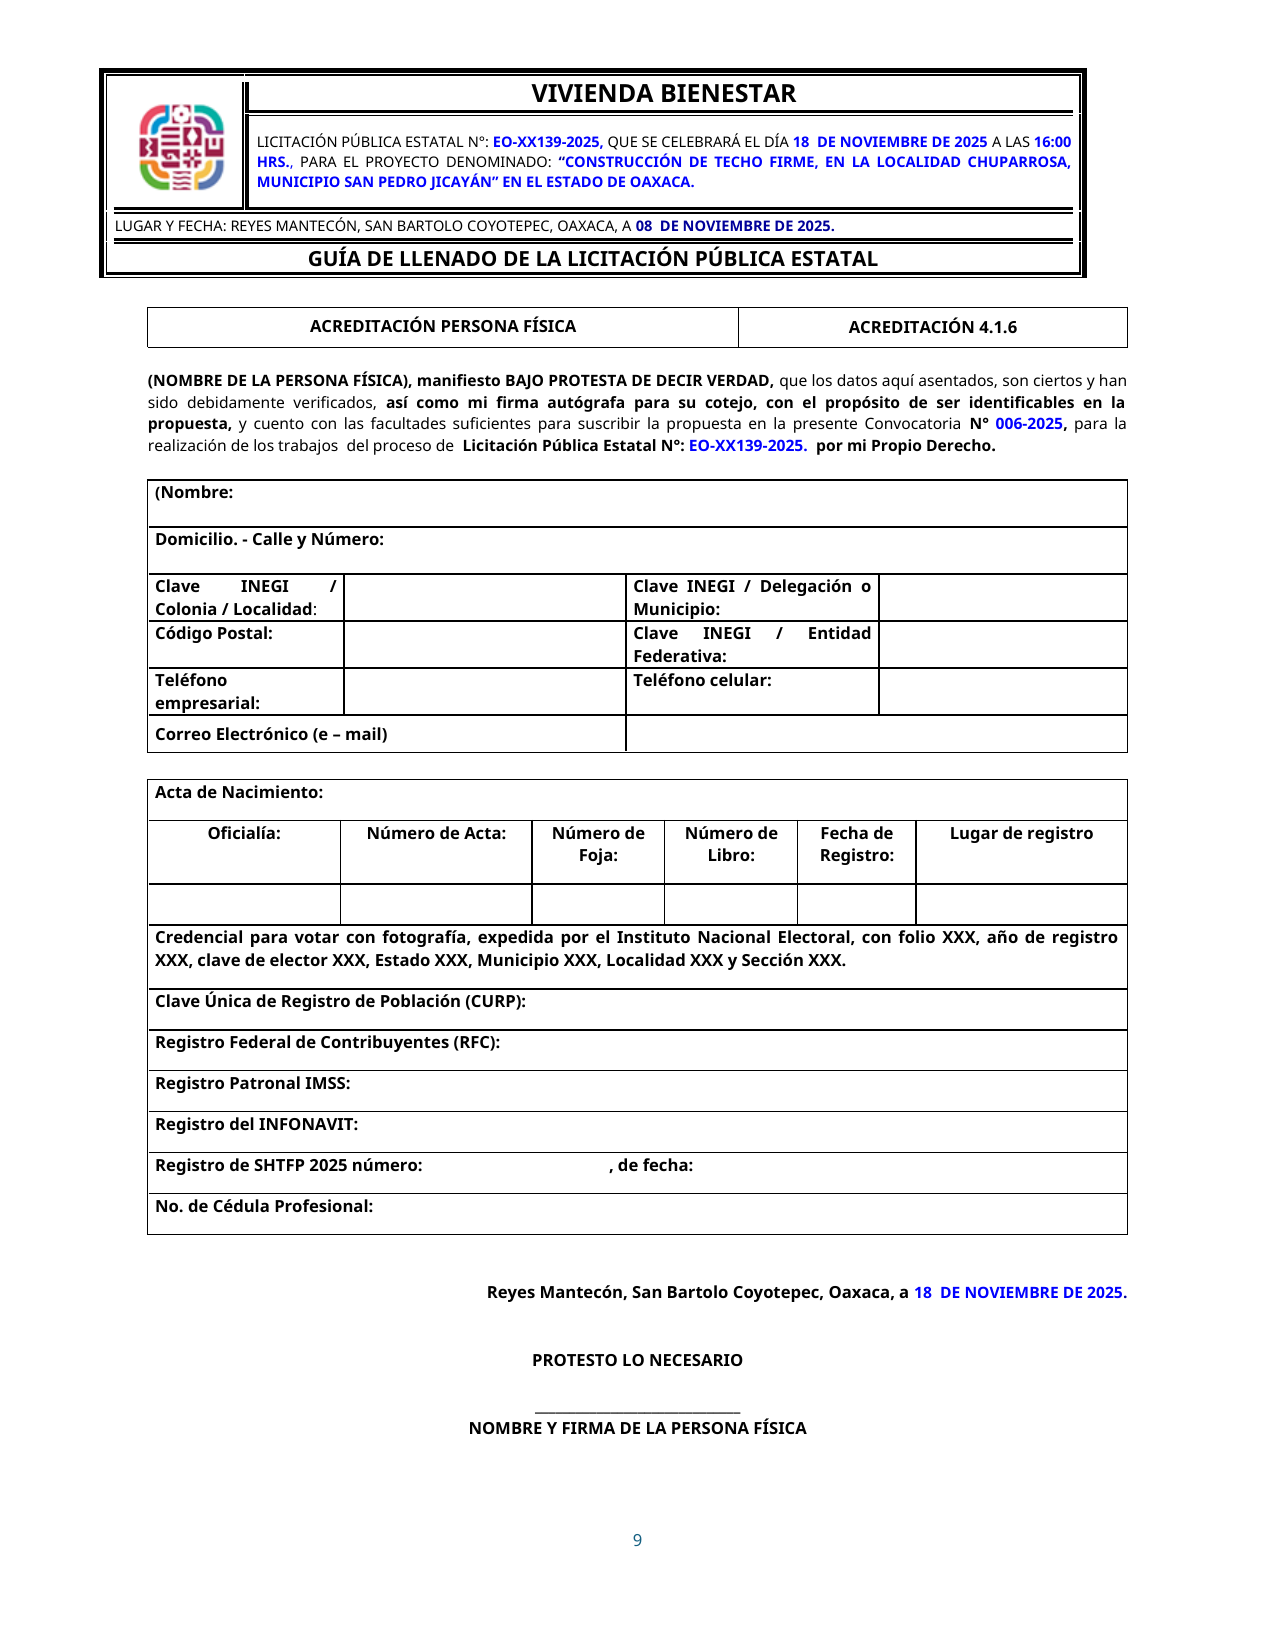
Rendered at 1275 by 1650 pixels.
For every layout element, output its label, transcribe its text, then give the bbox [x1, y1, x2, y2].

table_header ACREDITACIÓN 4.1.6 [739, 308, 1127, 347]
table_cell Registro del INFONAVIT: [148, 1112, 1127, 1152]
table_cell Clave INEGI / Entidad Federativa: [627, 622, 878, 667]
table_cell Lugar de registro [917, 821, 1127, 883]
table_cell Número de Foja: [533, 821, 664, 883]
table_cell [533, 885, 664, 924]
text (NOMBRE DE LA PERSONA FÍSICA), manifiesto BAJO PROTESTA DE DECIR VERDAD, que los datos aquí asentados, son ciertos y han sido debidamente verificados, así como mi firma autógrafa para su cotejo, con el propósito de ser identificables en la propuesta, y cuento con las facultades suficientes para suscribir la propuesta en la presente Convocatoria N° 006-2025, para la realización de los trabajos del proceso de Licitación Pública Estatal N°: EO-XX139-2025. por mi Propio Derecho. [148, 370, 1127, 457]
table_cell Número de Acta: [341, 821, 531, 883]
table_cell Clave INEGI / Colonia / Localidad: [148, 574, 343, 620]
table_cell [341, 885, 531, 924]
text Reyes Mantecón, San Bartolo Coyotepec, Oaxaca, a 18 DE NOVIEMBRE DE 2025. [148, 1281, 1127, 1303]
text ______________________________ [148, 1394, 1127, 1417]
table_cell [880, 575, 1127, 620]
text PROTESTO LO NECESARIO [148, 1349, 1127, 1371]
table_cell Registro Federal de Contribuyentes (RFC): [148, 1030, 1127, 1070]
table_header (Nombre: [148, 481, 1127, 526]
table_cell Número de Libro: [665, 821, 797, 883]
table_cell [880, 669, 1127, 714]
table_cell [345, 575, 625, 620]
table_cell [627, 716, 1127, 751]
table_cell Registro Patronal IMSS: [148, 1071, 1127, 1111]
picture [128, 97, 235, 196]
table_cell Teléfono celular: [627, 669, 878, 714]
table_cell Código Postal: [148, 621, 343, 667]
text NOMBRE Y FIRMA DE LA PERSONA FÍSICA [148, 1417, 1127, 1439]
table_cell [345, 622, 625, 667]
table_header Acta de Nacimiento: [148, 780, 1127, 820]
table_cell Correo Electrónico (e – mail) [148, 715, 625, 751]
table_cell Domicilio. - Calle y Número: [148, 527, 1127, 573]
table_cell [148, 884, 340, 924]
table_cell [345, 669, 625, 714]
table_cell Clave Única de Registro de Población (CURP): [148, 989, 1127, 1029]
table_cell [665, 885, 797, 924]
table_cell No. de Cédula Profesional: [148, 1194, 1127, 1233]
table_cell Teléfono empresarial: [148, 668, 343, 714]
table_cell [917, 885, 1127, 924]
table_cell Clave INEGI / Delegación o Municipio: [627, 575, 878, 620]
table_header ACREDITACIÓN PERSONA FÍSICA [148, 308, 738, 347]
table_cell Registro de SHTFP 2025 número: , de fecha: [148, 1153, 1127, 1193]
table_cell Fecha de Registro: [798, 821, 915, 883]
table_cell [880, 622, 1127, 667]
table_cell Oficialía: [148, 821, 340, 883]
table_cell [798, 885, 915, 924]
table_cell Credencial para votar con fotografía, expedida por el Instituto Nacional Electoral, con folio XXX, año de registro XXX, clave de elector XXX, Estado XXX, Municipio XXX, Localidad XXX y Sección XXX. [148, 925, 1127, 988]
